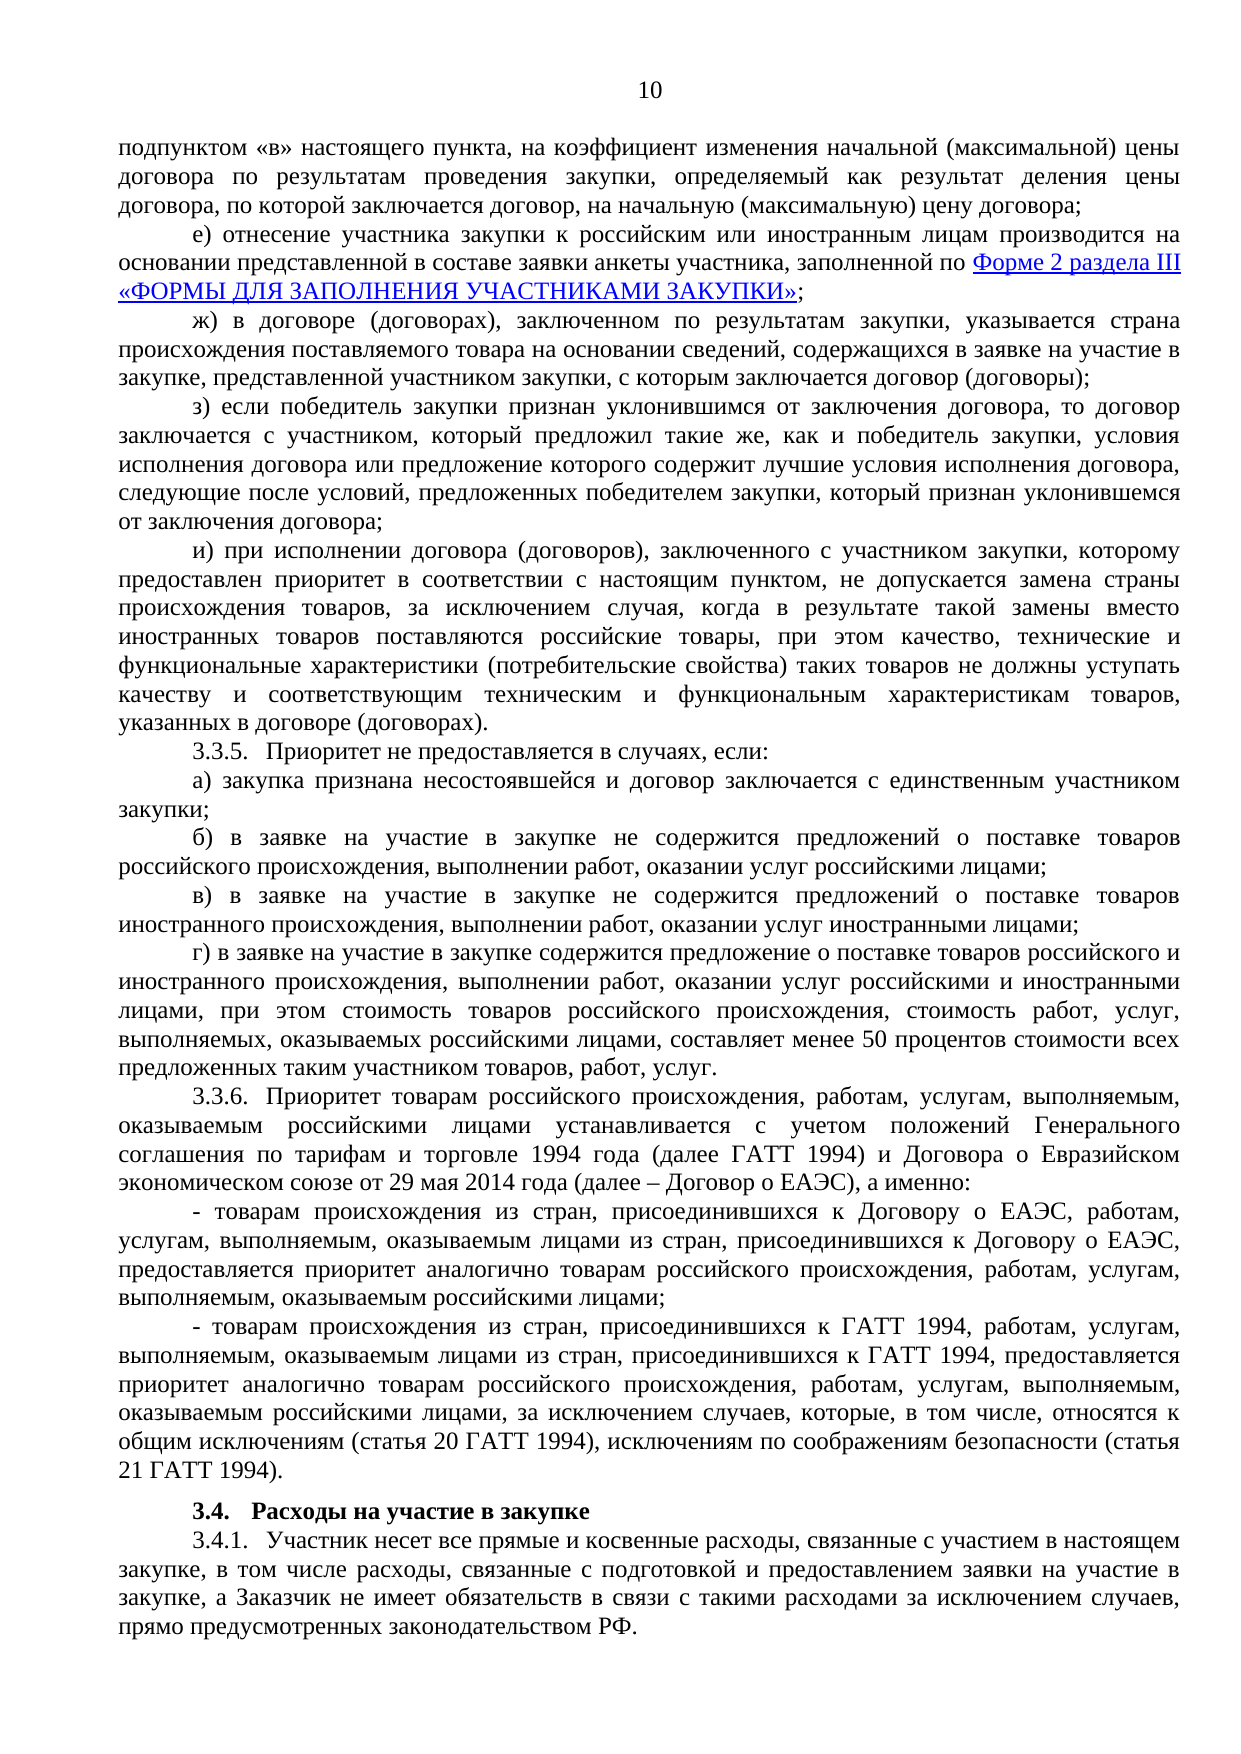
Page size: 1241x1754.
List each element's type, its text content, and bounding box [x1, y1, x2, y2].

text е) отнесение участника закупки к российским или иностранным лицам производится на основании представленной в составе заявки анкеты участника, заполненной по Форме 2 раздела III «ФОРМЫ ДЛЯ ЗАПОЛНЕНИЯ УЧАСТНИКАМИ ЗАКУПКИ»; [118, 219, 1181, 305]
text б) в заявке на участие в закупке не содержится предложений о поставке товаров российского происхождения, выполнении работ, оказании услуг российскими лицами; [118, 822, 1181, 880]
text а) закупка признана несостоявшейся и договор заключается с единственным участником закупки; [118, 765, 1181, 822]
text - товарам происхождения из стран, присоединившихся к ГАТТ 1994, работам, услугам, выполняемым, оказываемым лицами из стран, присоединившихся к ГАТТ 1994, предоставляется приоритет аналогично товарам российского происхождения, работам, услугам, выполняемым, оказываемым российскими лицами, за исключением случаев, которые, в том числе, относятся к общим исключениям (статья 20 ГАТТ 1994), исключениям по соображениям безопасности (статья 21 ГАТТ 1994). [118, 1311, 1181, 1484]
list Приоритет товарам российского происхождения, работам, услугам, выполняемым, оказываемым российскими лицами устанавливается с учетом положений Генерального соглашения по тарифам и торговле 1994 года (далее ГАТТ 1994) и Договора о Евразийском экономическом союзе от 29 мая 2014 года (далее – Договор о ЕАЭС), а именно: [118, 1081, 1181, 1196]
text в) в заявке на участие в закупке не содержится предложений о поставке товаров иностранного происхождения, выполнении работ, оказании услуг иностранными лицами; [118, 880, 1181, 937]
text г) в заявке на участие в закупке содержится предложение о поставке товаров российского и иностранного происхождения, выполнении работ, оказании услуг российскими и иностранными лицами, при этом стоимость товаров российского происхождения, стоимость работ, услуг, выполняемых, оказываемых российскими лицами, составляет менее 50 процентов стоимости всех предложенных таким участником товаров, работ, услуг. [118, 937, 1181, 1081]
list Расходы на участие в закупке [118, 1496, 1181, 1525]
text з) если победитель закупки признан уклонившимся от заключения договора, то договор заключается с участником, который предложил такие же, как и победитель закупки, условия исполнения договора или предложение которого содержит лучшие условия исполнения договора, следующие после условий, предложенных победителем закупки, который признан уклонившемся от заключения договора; [118, 391, 1181, 535]
list Приоритет не предоставляется в случаях, если: [118, 736, 1181, 765]
text ж) в договоре (договорах), заключенном по результатам закупки, указывается страна происхождения поставляемого товара на основании сведений, содержащихся в заявке на участие в закупке, представленной участником закупки, с которым заключается договор (договоры); [118, 305, 1181, 391]
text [118, 132, 1181, 219]
list Участник несет все прямые и косвенные расходы, связанные с участием в настоящем закупке, в том числе расходы, связанные с подготовкой и предоставлением заявки на участие в закупке, а Заказчик не имеет обязательств в связи с такими расходами за исключением случаев, прямо предусмотренных законодательством РФ. [118, 1525, 1181, 1640]
text - товарам происхождения из стран, присоединившихся к Договору о ЕАЭС, работам, услугам, выполняемым, оказываемым лицами из стран, присоединившихся к Договору о ЕАЭС, предоставляется приоритет аналогично товарам российского происхождения, работам, услугам, выполняемым, оказываемым российскими лицами; [118, 1196, 1181, 1311]
text и) при исполнении договора (договоров), заключенного с участником закупки, которому предоставлен приоритет в соответствии с настоящим пунктом, не допускается замена страны происхождения товаров, за исключением случая, когда в результате такой замены вместо иностранных товаров поставляются российские товары, при этом качество, технические и функциональные характеристики (потребительские свойства) таких товаров не должны уступать качеству и соответствующим техническим и функциональным характеристикам товаров, указанных в договоре (договорах). [118, 535, 1181, 736]
